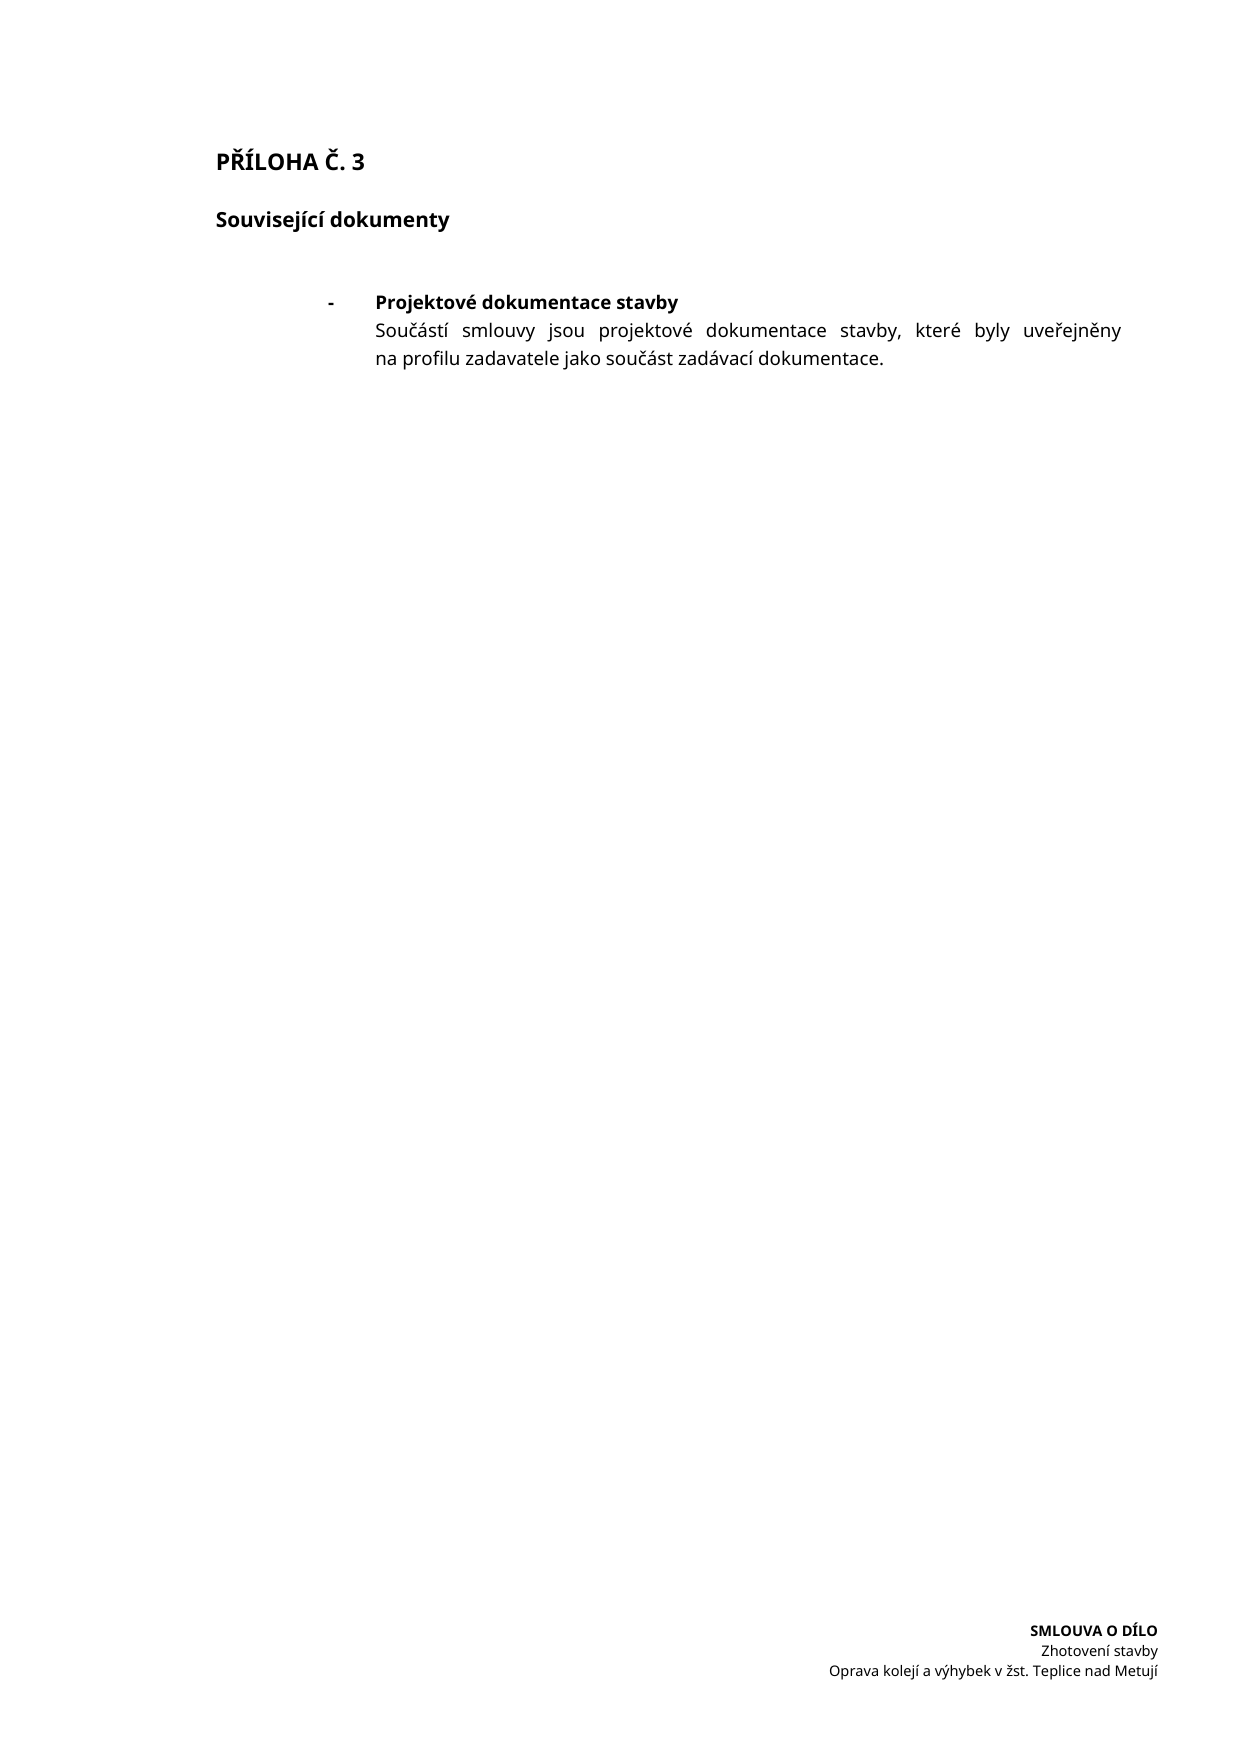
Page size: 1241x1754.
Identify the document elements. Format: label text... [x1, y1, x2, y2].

text Příloha č. 3 [216, 146, 1122, 177]
text Související dokumenty [216, 205, 1122, 233]
list Součástí smlouvy jsou projektové dokumentace stavby, které byly uveřejněny na profilu zadavatele jako součást zadávací dokumentace. [375, 317, 1122, 371]
list Projektové dokumentace stavby [328, 289, 1122, 315]
